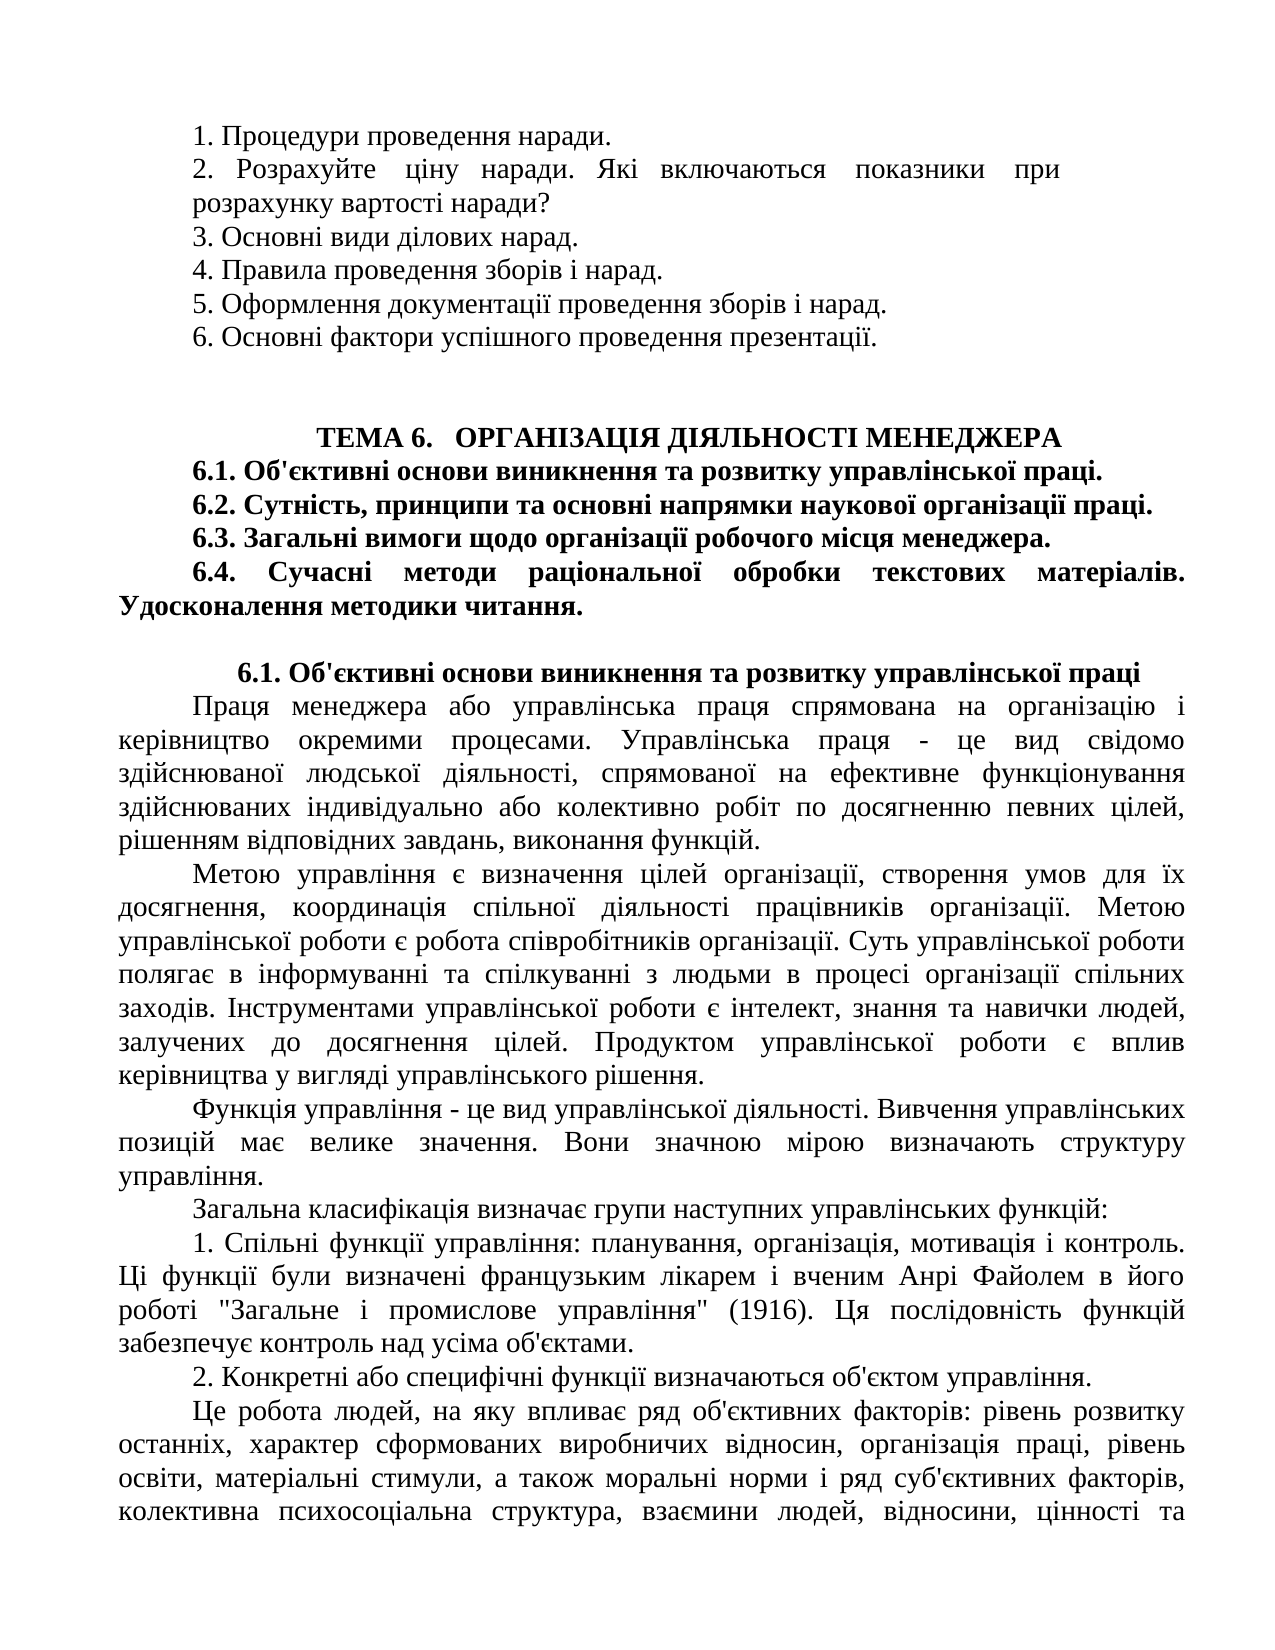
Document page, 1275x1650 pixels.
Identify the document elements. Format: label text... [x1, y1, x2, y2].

text Праця менеджера або управлінська праця спрямована на організацію і керівництво окремими процесами. Управлінська праця - це вид свідомо здійснюваної людської діяльності, спрямованої на ефективне функціонування здійснюваних індивідуально або колективно робіт по досягненню певних цілей, рішенням відповідних завдань, виконання функцій. [118, 688, 1186, 856]
text 1. Спільні функції управління: планування, організація, мотивація і контроль. Ці функції були визначені французьким лікарем і вченим Анрі Файолем в його роботі "Загальне і промислове управління" (1916). Ця послідовність функцій забезпечує контроль над усіма об'єктами. [118, 1225, 1186, 1359]
text ТЕМА 6. ОРГАНІЗАЦІЯ ДІЯЛЬНОСТІ МЕНЕДЖЕРА [118, 420, 1186, 453]
text 2. Розрахуйте ціну наради. Які включаються показники при [118, 152, 1186, 185]
text Метою управління є визначення цілей організації, створення умов для їх досягнення, координація спільної діяльності працівників організації. Метою управлінської роботи є робота співробітників організації. Суть управлінської роботи полягає в інформуванні та спілкуванні з людьми в процесі організації спільних заходів. Інструментами управлінської роботи є інтелект, знання та навички людей, залучених до досягнення цілей. Продуктом управлінської роботи є вплив керівництва у вигляді управлінського рішення. [118, 856, 1186, 1091]
text 6.3. Загальні вимоги щодо організації робочого місця менеджера. [118, 521, 1186, 554]
text розрахунку вартості наради? [118, 185, 1186, 219]
text 5. Оформлення документації проведення зборів і нарад. [118, 286, 1186, 319]
text 4. Правила проведення зборів і нарад. [118, 252, 1186, 286]
text 6.1. Об'єктивні основи виникнення та розвитку управлінської праці [118, 655, 1186, 688]
text 6.1. Об'єктивні основи виникнення та розвитку управлінської праці. [118, 453, 1186, 487]
text 3. Основні види ділових нарад. [118, 219, 1186, 252]
text 2. Конкретні або специфічні функції визначаються об'єктом управління. [118, 1359, 1186, 1393]
text Функція управління - це вид управлінської діяльності. Вивчення управлінських позицій має велике значення. Вони значною мірою визначають структуру управління. [118, 1091, 1186, 1191]
text 6.2. Сутність, принципи та основні напрямки наукової організації праці. [118, 487, 1186, 521]
text 6.4. Сучасні методи раціональної обробки текстових матеріалів. Удосконалення методики читання. [118, 554, 1186, 621]
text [118, 1393, 1186, 1527]
text 1. Процедури проведення наради. [118, 118, 1186, 152]
text Загальна класифікація визначає групи наступних управлінських функцій: [118, 1191, 1186, 1225]
text 6. Основні фактори успішного проведення презентації. [118, 319, 1186, 353]
